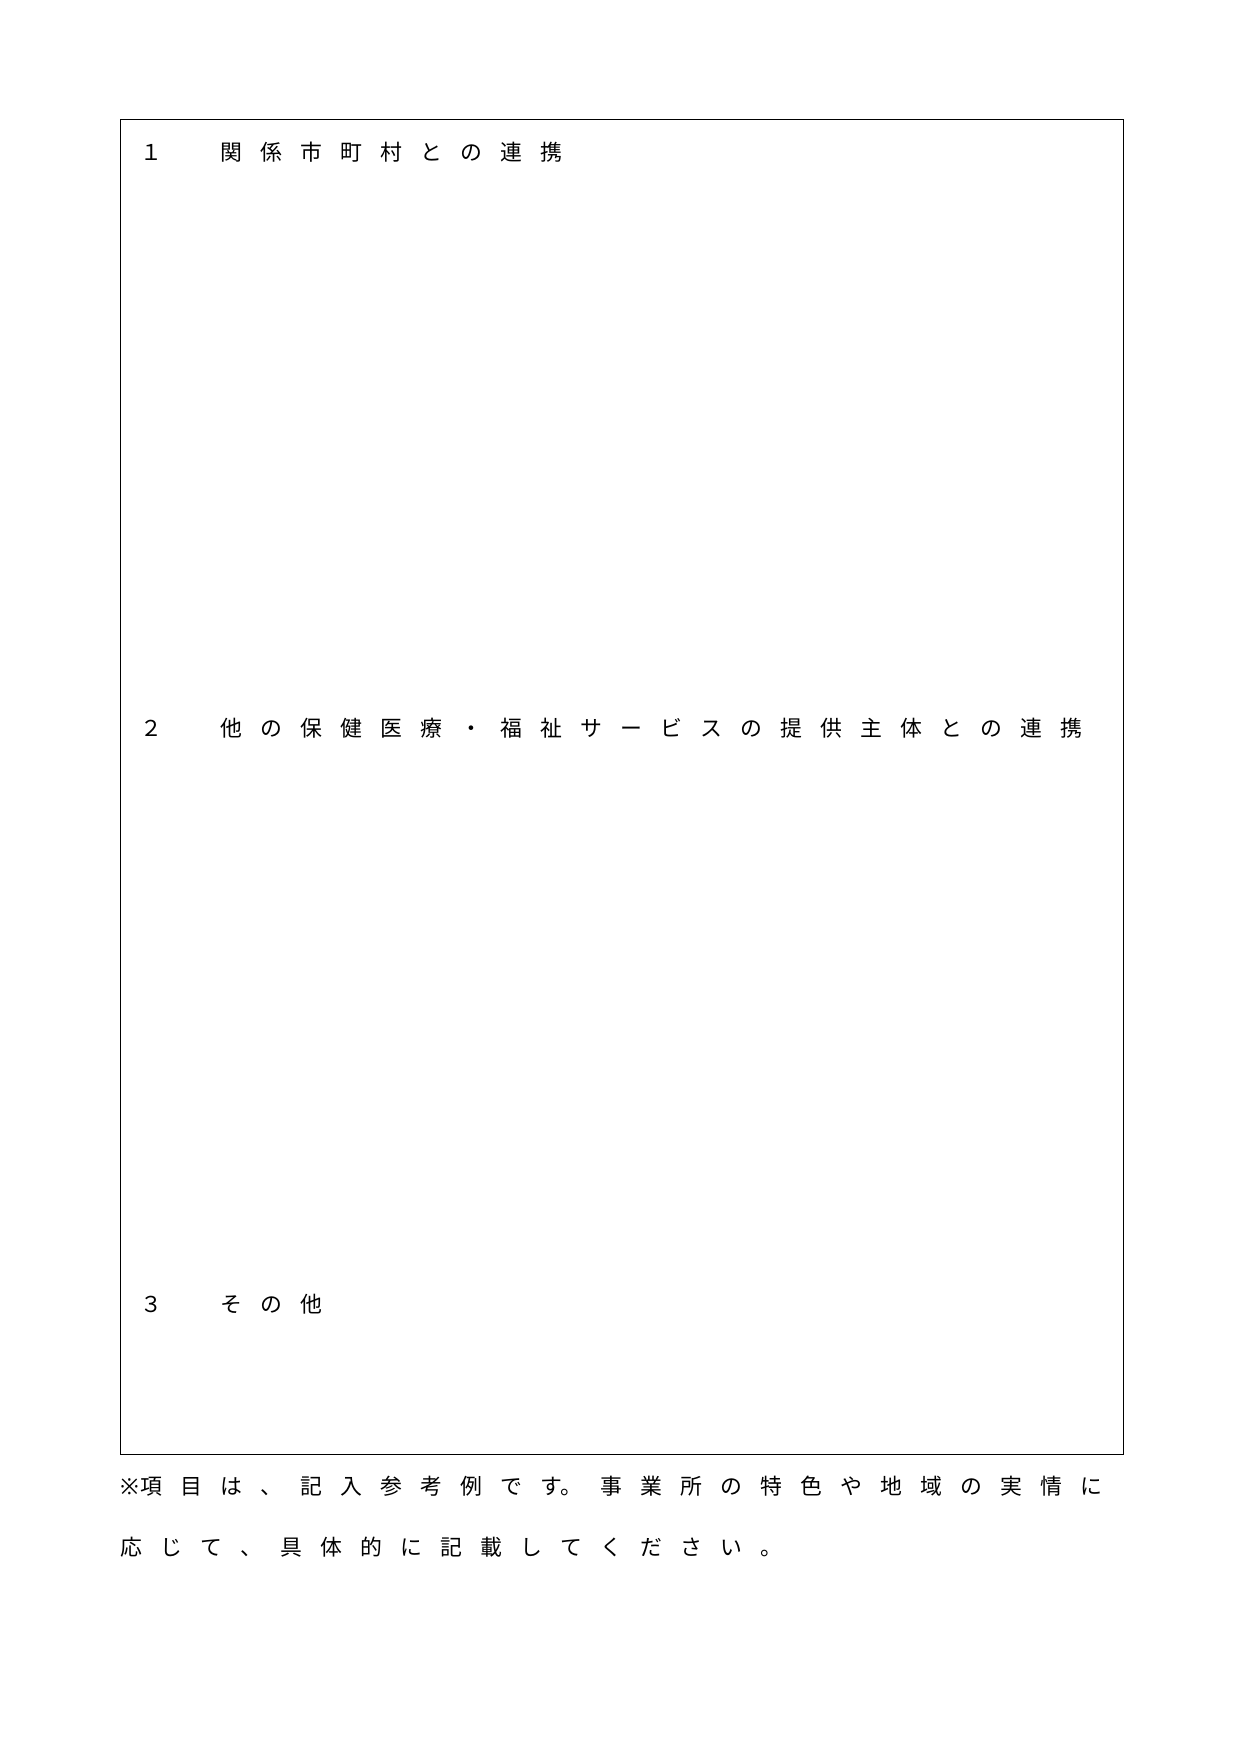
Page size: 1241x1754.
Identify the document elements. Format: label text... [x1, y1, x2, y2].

table_cell １ 関係市町村との連携 ２ 他の保健医療・福祉サービスの提供主体との連携 ３ その他 [121, 120, 1123, 1454]
text ※項目は、記入参考例です。事業所の特色や地域の実情に応じて、具体的に記載してください。 [120, 1455, 1120, 1576]
